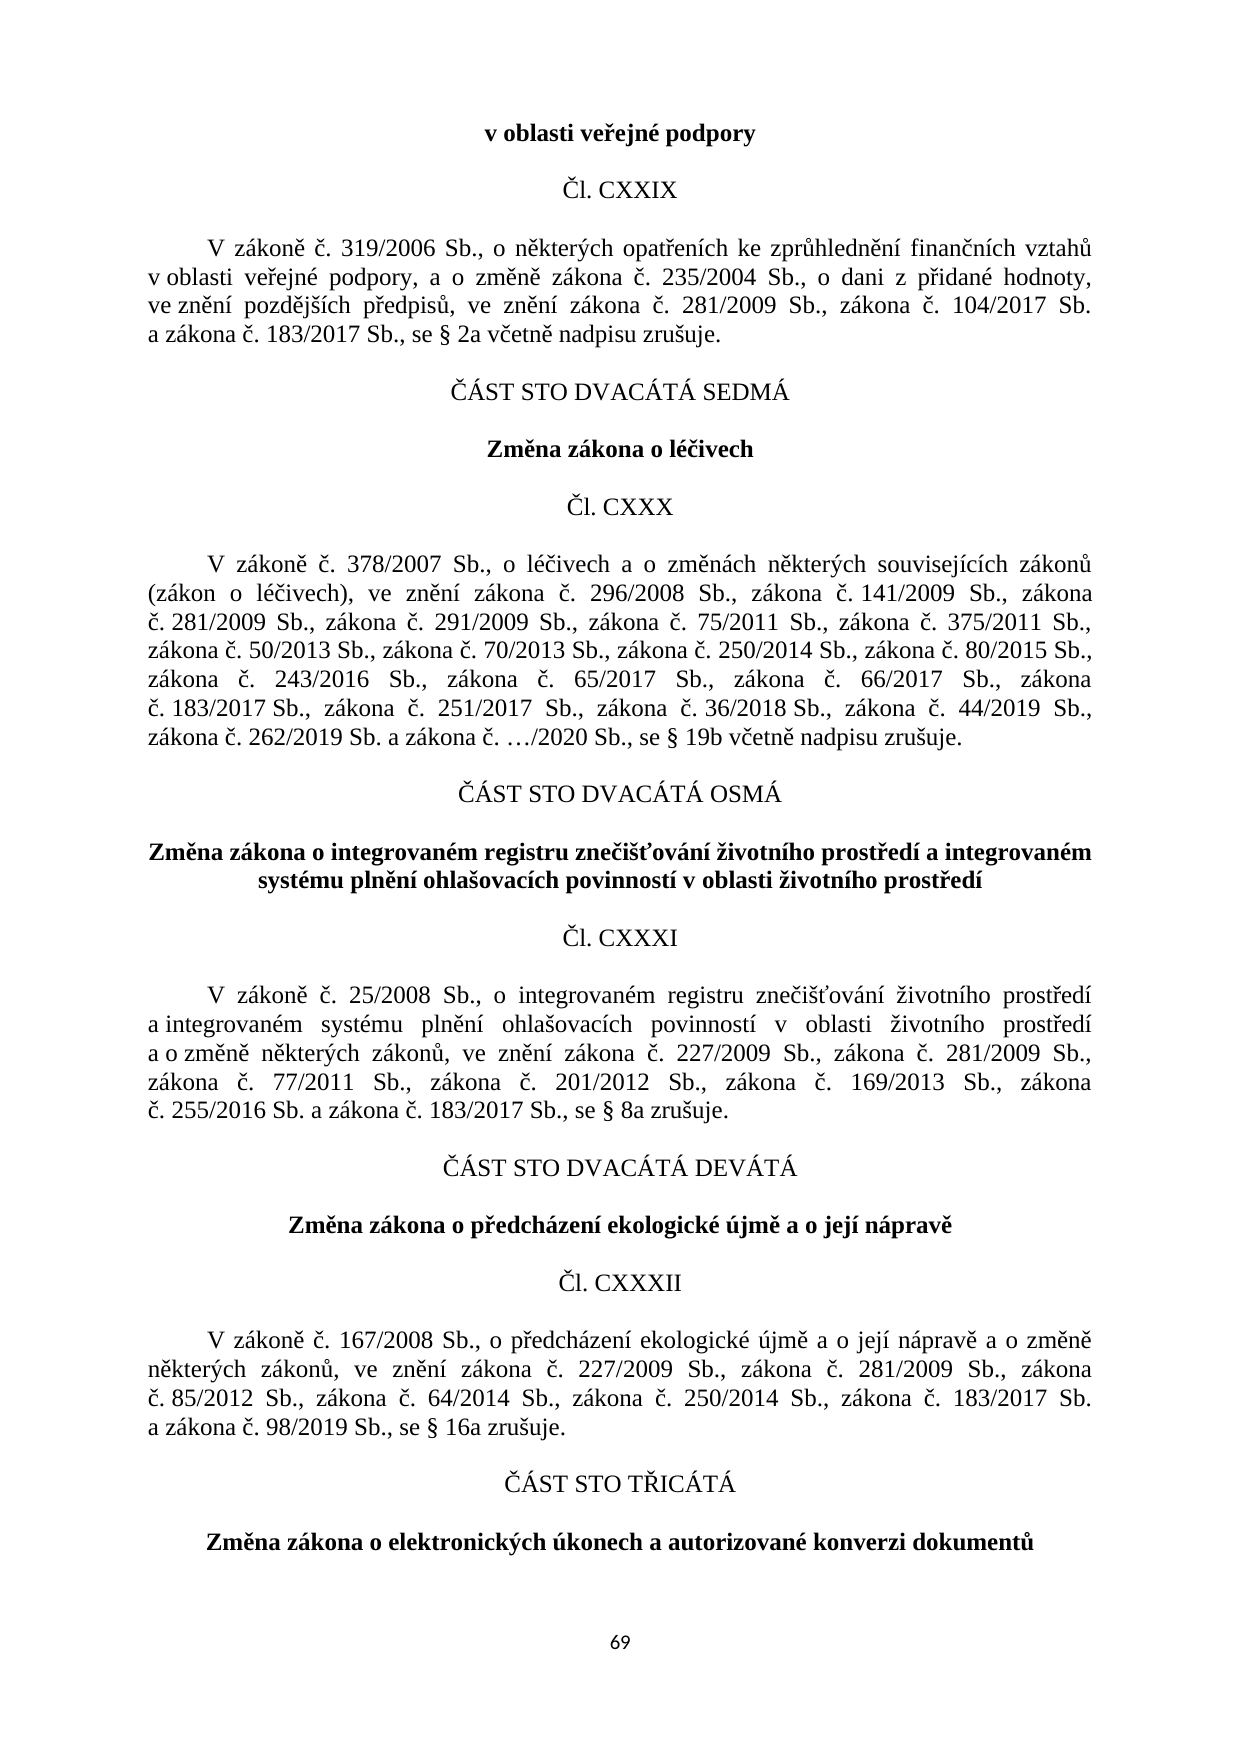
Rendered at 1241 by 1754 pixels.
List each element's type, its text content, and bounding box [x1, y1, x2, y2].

text ČÁST STO TŘICÁTÁ [148, 1469, 1092, 1498]
text V zákoně č. 25/2008 Sb., o integrovaném registru znečišťování životního prostředí a integrovaném systému plnění ohlašovacích povinností v oblasti životního prostředí a o změně některých zákonů, ve znění zákona č. 227/2009 Sb., zákona č. 281/2009 Sb., zákona č. 77/2011 Sb., zákona č. 201/2012 Sb., zákona č. 169/2013 Sb., zákona č. 255/2016 Sb. a zákona č. 183/2017 Sb., se § 8a zrušuje. [148, 981, 1092, 1124]
text ČÁST STO DVACÁTÁ DEVÁTÁ [148, 1153, 1092, 1182]
text V zákoně č. 167/2008 Sb., o předcházení ekologické újmě a o její nápravě a o změně některých zákonů, ve znění zákona č. 227/2009 Sb., zákona č. 281/2009 Sb., zákona č. 85/2012 Sb., zákona č. 64/2014 Sb., zákona č. 250/2014 Sb., zákona č. 183/2017 Sb. a zákona č. 98/2019 Sb., se § 16a zrušuje. [148, 1326, 1092, 1441]
text Změna zákona o léčivech [148, 434, 1092, 463]
text ČÁST STO DVACÁTÁ SEDMÁ [148, 377, 1092, 406]
text Čl. CXXX [148, 492, 1092, 521]
text Změna zákona o elektronických úkonech a autorizované konverzi dokumentů [148, 1527, 1092, 1556]
text Čl. CXXXII [148, 1268, 1092, 1297]
text Čl. CXXIX [148, 176, 1092, 204]
text Čl. CXXXI [148, 923, 1092, 952]
text Změna zákona o integrovaném registru znečišťování životního prostředí a integrovaném systému plnění ohlašovacích povinností v oblasti životního prostředí [148, 837, 1092, 894]
text V zákoně č. 378/2007 Sb., o léčivech a o změnách některých souvisejících zákonů (zákon o léčivech), ve znění zákona č. 296/2008 Sb., zákona č. 141/2009 Sb., zákona č. 281/2009 Sb., zákona č. 291/2009 Sb., zákona č. 75/2011 Sb., zákona č. 375/2011 Sb., zákona č. 50/2013 Sb., zákona č. 70/2013 Sb., zákona č. 250/2014 Sb., zákona č. 80/2015 Sb., zákona č. 243/2016 Sb., zákona č. 65/2017 Sb., zákona č. 66/2017 Sb., zákona č. 183/2017 Sb., zákona č. 251/2017 Sb., zákona č. 36/2018 Sb., zákona č. 44/2019 Sb., zákona č. 262/2019 Sb. a zákona č. …/2020 Sb., se § 19b včetně nadpisu zrušuje. [148, 549, 1092, 751]
text v oblasti veřejné podpory [148, 118, 1092, 147]
text Změna zákona o předcházení ekologické újmě a o její nápravě [148, 1211, 1092, 1239]
text V zákoně č. 319/2006 Sb., o některých opatřeních ke zprůhlednění finančních vztahů v oblasti veřejné podpory, a o změně zákona č. 235/2004 Sb., o dani z přidané hodnoty, ve znění pozdějších předpisů, ve znění zákona č. 281/2009 Sb., zákona č. 104/2017 Sb. a zákona č. 183/2017 Sb., se § 2a včetně nadpisu zrušuje. [148, 233, 1092, 348]
text ČÁST STO DVACÁTÁ OSMÁ [148, 779, 1092, 808]
